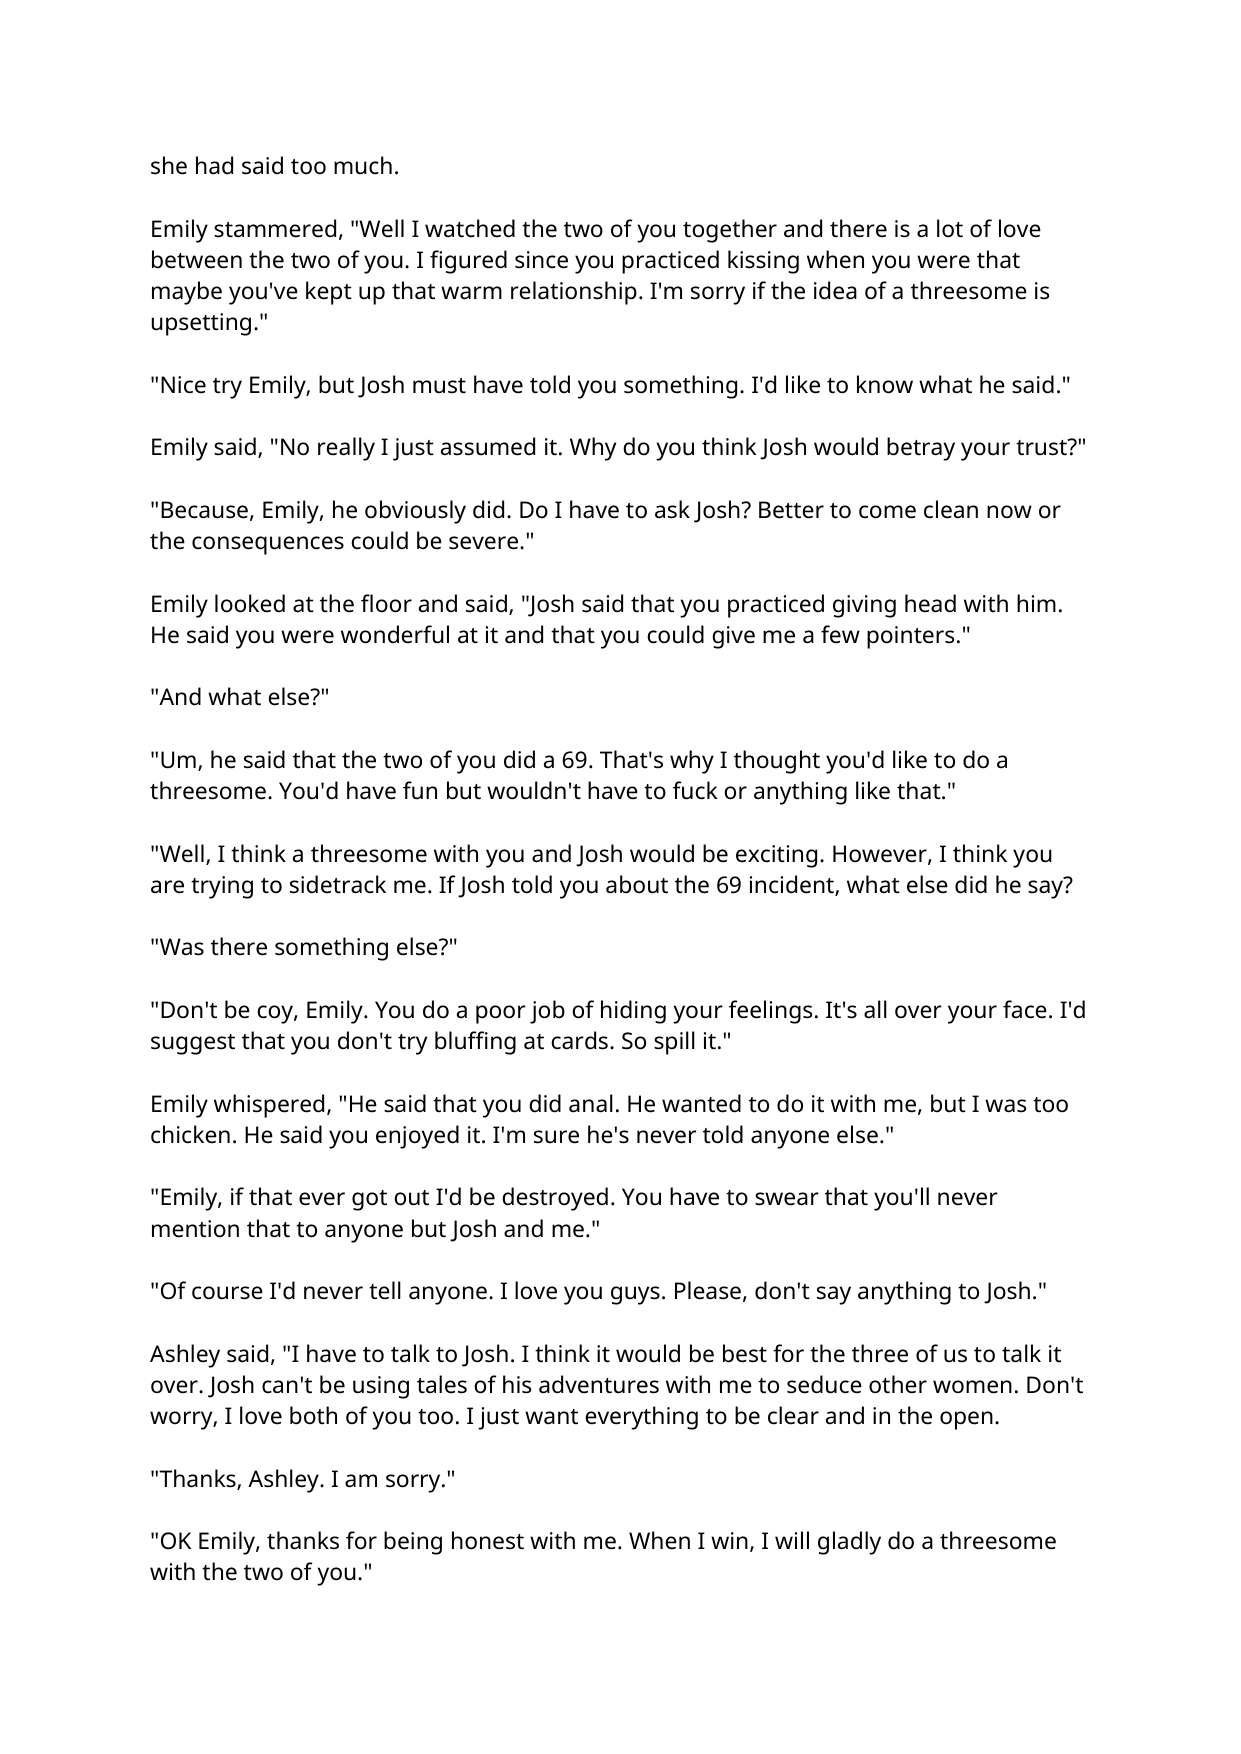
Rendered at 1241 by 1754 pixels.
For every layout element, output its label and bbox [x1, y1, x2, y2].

text [150, 150, 1090, 1587]
